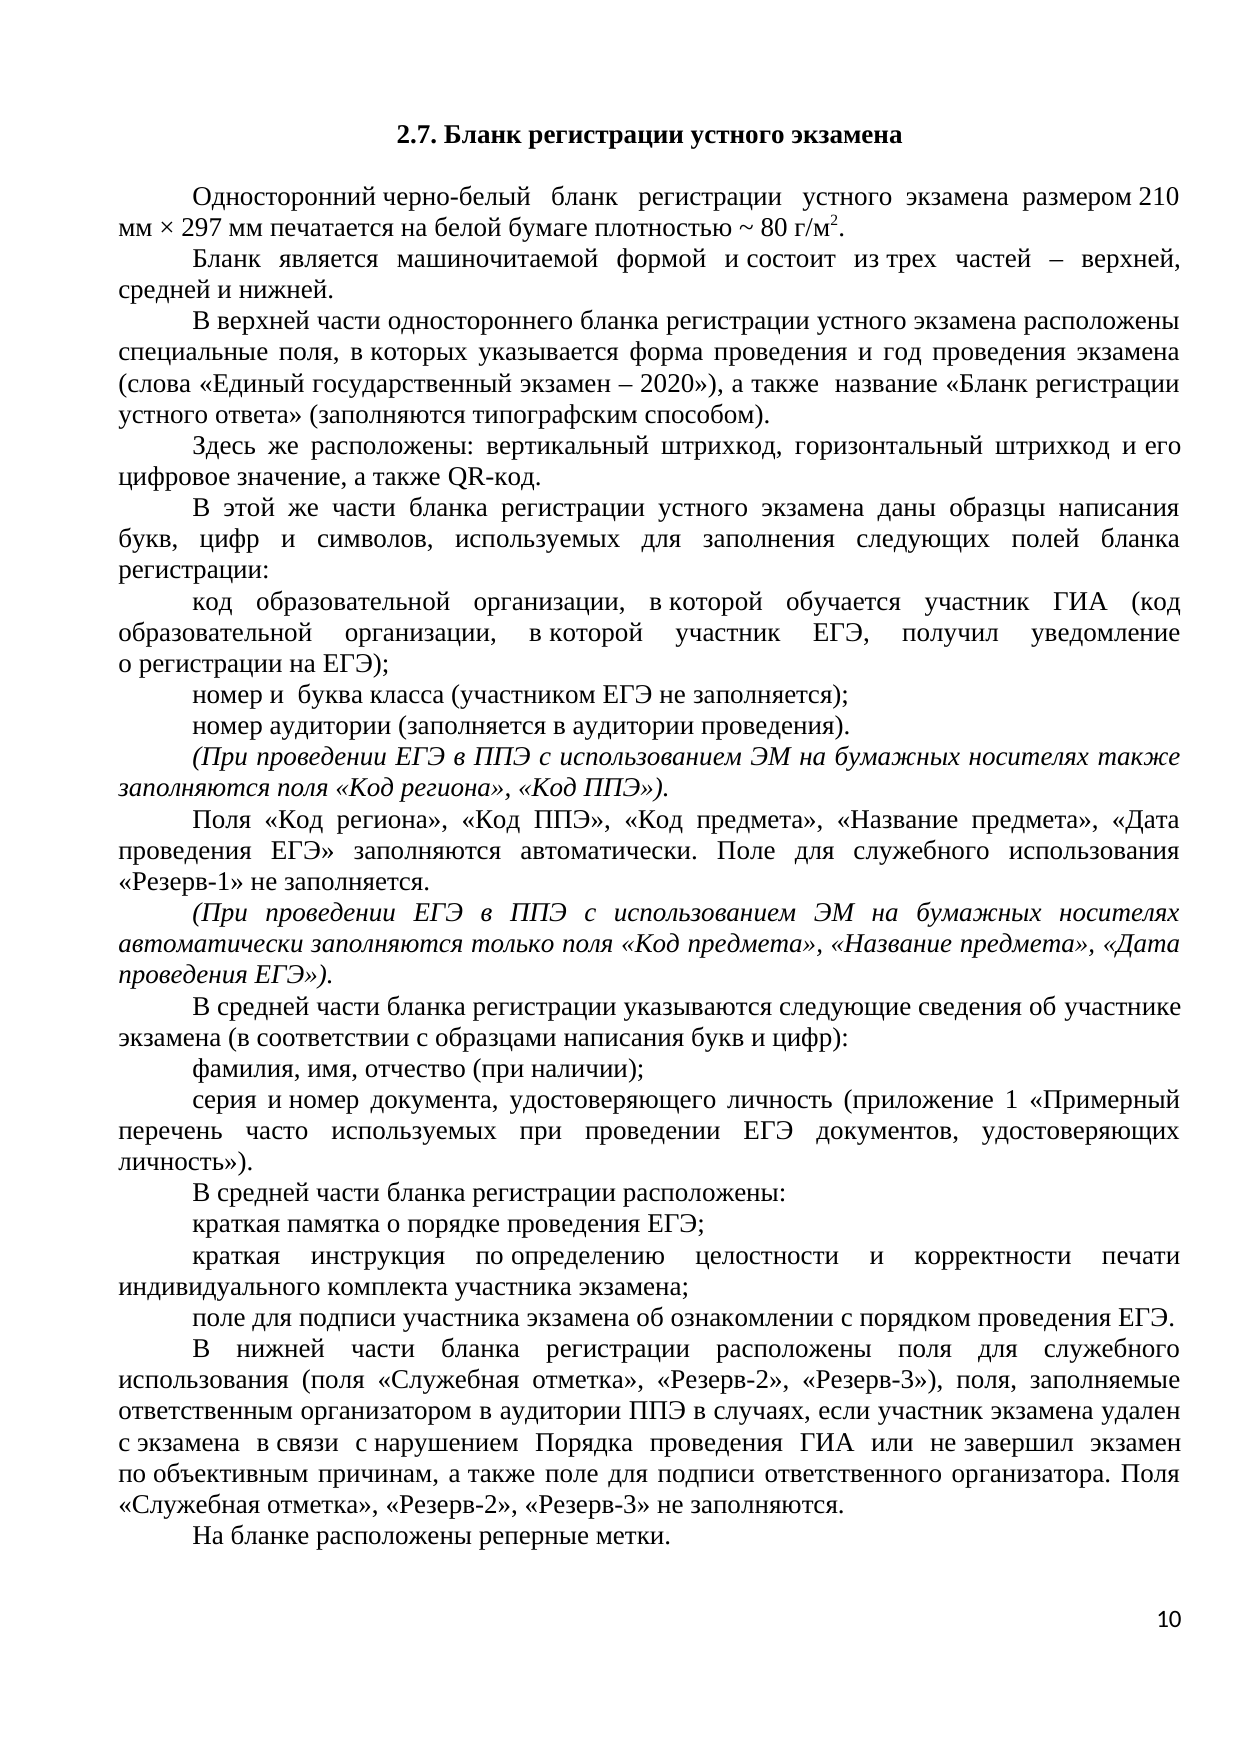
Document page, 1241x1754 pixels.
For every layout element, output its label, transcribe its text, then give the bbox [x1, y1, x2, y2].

text В средней части бланка регистрации указываются следующие сведения об участнике экзамена (в соответствии с образцами написания букв и цифр): [118, 989, 1181, 1052]
text номер и буква класса (участником ЕГЭ не заполняется); [118, 678, 1181, 709]
text Здесь же расположены: вертикальный штрихкод, горизонтальный штрихкод и его цифровое значение, а также QR-код. [118, 429, 1181, 491]
text фамилия, имя, отчество (при наличии); [118, 1052, 1181, 1083]
text В нижней части бланка регистрации расположены поля для служебного использования (поля «Служебная отметка», «Резерв-2», «Резерв-3»), поля, заполняемые ответственным организатором в аудитории ППЭ в случаях, если участник экзамена удален с экзамена в связи с нарушением Порядка проведения ГИА или не завершил экзамен по объективным причинам, а также поле для подписи ответственного организатора. Поля «Служебная отметка», «Резерв-2», «Резерв-3» не заполняются. [118, 1332, 1181, 1519]
text Поля «Код региона», «Код ППЭ», «Код предмета», «Название предмета», «Дата проведения ЕГЭ» заполняются автоматически. Поле для служебного использования «Резерв-1» не заполняется. [118, 803, 1181, 896]
text Бланк является машиночитаемой формой и состоит из трех частей – верхней, средней и нижней. [118, 242, 1181, 304]
text код образовательной организации, в которой обучается участник ГИА (код образовательной организации, в которой участник ЕГЭ, получил уведомление о регистрации на ЕГЭ); [118, 585, 1181, 678]
text номер аудитории (заполняется в аудитории проведения). [118, 709, 1181, 740]
text серия и номер документа, удостоверяющего личность (приложение 1 «Примерный перечень часто используемых при проведении ЕГЭ документов, удостоверяющих личность»). [118, 1083, 1181, 1176]
text На бланке расположены реперные метки. [118, 1519, 1181, 1550]
text В средней части бланка регистрации расположены: [118, 1176, 1181, 1208]
text В этой же части бланка регистрации устного экзамена даны образцы написания букв, цифр и символов, используемых для заполнения следующих полей бланка регистрации: [118, 491, 1181, 585]
text (При проведении ЕГЭ в ППЭ с использованием ЭМ на бумажных носителях также заполняются поля «Код региона», «Код ППЭ»). [118, 740, 1181, 803]
text В верхней части одностороннего бланка регистрации устного экзамена расположены специальные поля, в которых указывается форма проведения и год проведения экзамена (слова «Единый государственный экзамен – 2020»), а также название «Бланк регистрации устного ответа» (заполняются типографским способом). [118, 304, 1181, 429]
text Односторонний черно-белый бланк регистрации устного экзамена размером × 297 мм печатается на белой бумаге плотностью ~ 80 г/м2. [118, 180, 1181, 242]
text краткая памятка о порядке проведения ЕГЭ; [118, 1208, 1181, 1239]
text (При проведении ЕГЭ в ППЭ с использованием ЭМ на бумажных носителях автоматически заполняются только поля «Код предмета», «Название предмета», «Дата проведения ЕГЭ»). [118, 896, 1181, 989]
subtitle 2.7. Бланк регистрации устного экзамена [118, 118, 1181, 149]
text поле для подписи участника экзамена об ознакомлении с порядком проведения ЕГЭ. [118, 1301, 1181, 1332]
text краткая инструкция по определению целостности и корректности печати индивидуального комплекта участника экзамена; [118, 1239, 1181, 1301]
